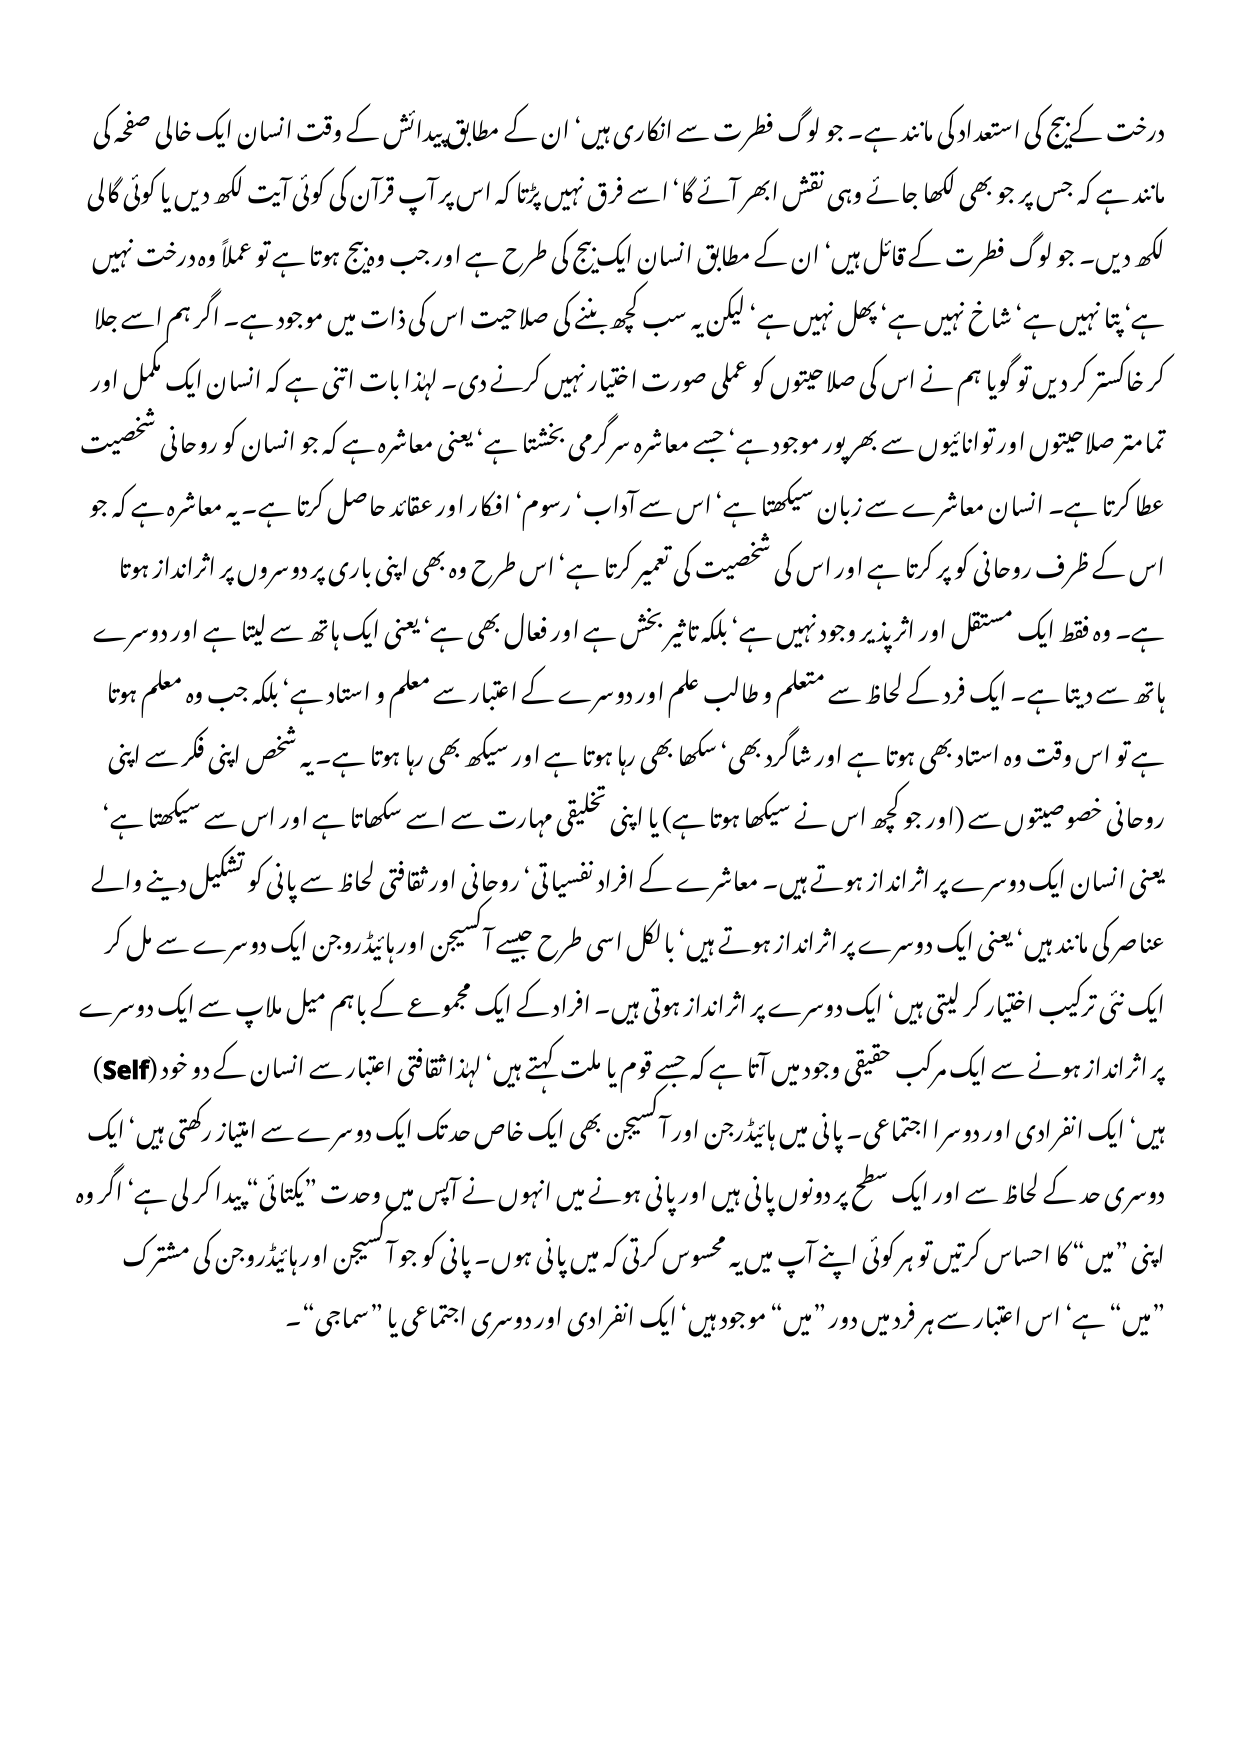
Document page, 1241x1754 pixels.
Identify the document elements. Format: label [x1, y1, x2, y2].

text [75, 94, 1165, 1344]
